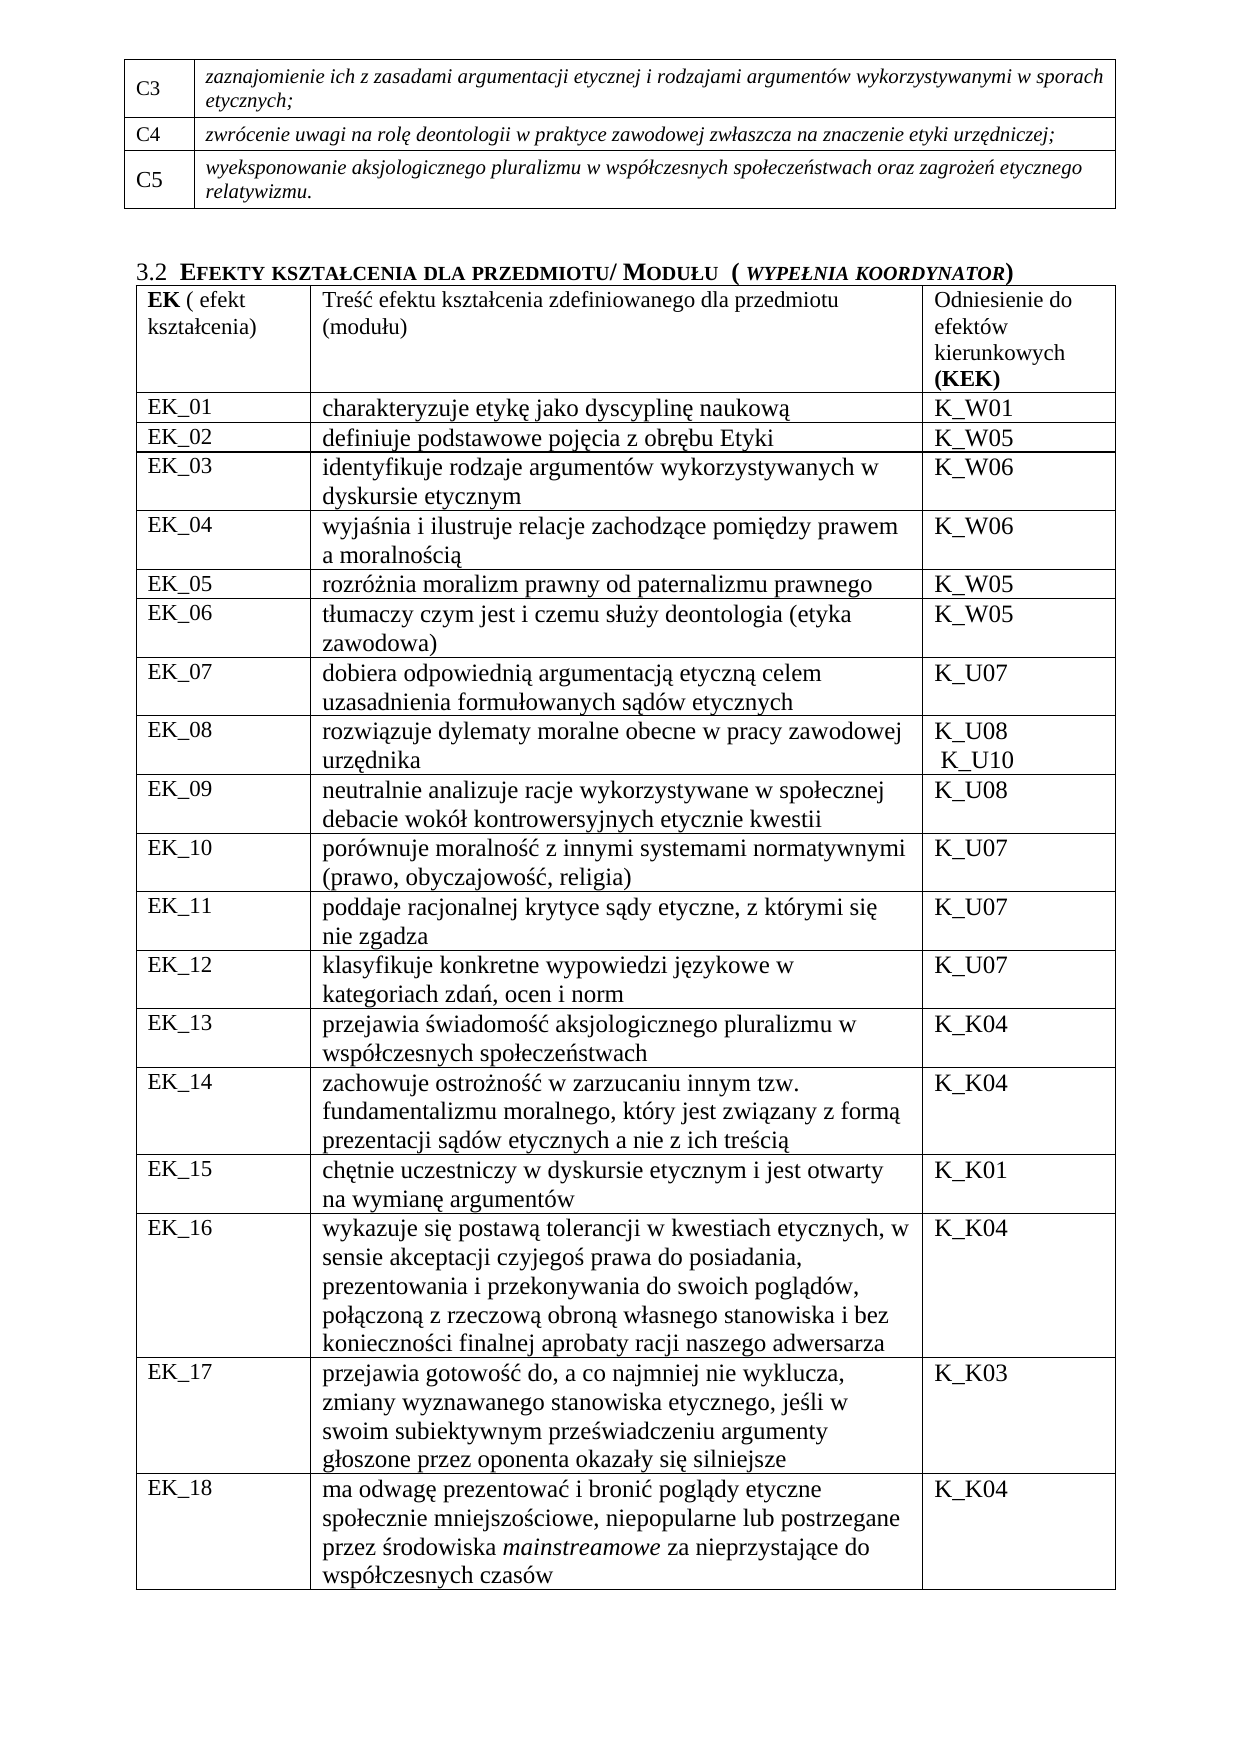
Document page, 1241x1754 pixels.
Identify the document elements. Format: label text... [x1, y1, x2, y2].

table_header Treść efektu kształcenia zdefiniowanego dla przedmiotu (modułu) [311, 286, 922, 392]
table_cell EK_13 [137, 1009, 310, 1067]
table_cell K_U07 [923, 892, 1115, 949]
table_cell EK_04 [137, 511, 310, 568]
table_cell K_W06 [923, 511, 1115, 568]
table_cell rozróżnia moralizm prawny od paternalizmu prawnego [311, 570, 922, 598]
table_cell przejawia gotowość do, a co najmniej nie wyklucza, zmiany wyznawanego stanowiska etycznego, jeśli w swoim subiektywnym przeświadczeniu argumenty głoszone przez oponenta okazały się silniejsze [311, 1358, 922, 1473]
table_cell K_U08 K_U10 [923, 716, 1115, 774]
table_cell C3 [125, 60, 194, 117]
table_header Odniesienie do efektów kierunkowych (KEK) [923, 286, 1115, 392]
table_cell EK_01 [137, 393, 310, 422]
table_cell neutralnie analizuje racje wykorzystywane w społecznej debacie wokół kontrowersyjnych etycznie kwestii [311, 775, 922, 832]
table_cell K_W06 [923, 453, 1115, 510]
table_cell EK_02 [137, 423, 310, 451]
table_cell definiuje podstawowe pojęcia z obrębu Etyki [311, 423, 922, 451]
table_cell EK_10 [137, 834, 310, 891]
table_cell K_K04 [923, 1474, 1115, 1589]
table_cell charakteryzuje etykę jako dyscyplinę naukową [311, 393, 922, 422]
table_cell K_K04 [923, 1009, 1115, 1067]
table_cell C4 [125, 118, 194, 150]
table_cell porównuje moralność z innymi systemami normatywnymi (prawo, obyczajowość, religia) [311, 834, 922, 891]
table_cell EK_09 [137, 775, 310, 832]
table_cell dobiera odpowiednią argumentacją etyczną celem uzasadnienia formułowanych sądów etycznych [311, 658, 922, 715]
table_cell tłumaczy czym jest i czemu służy deontologia (etyka zawodowa) [311, 599, 922, 657]
table_cell klasyfikuje konkretne wypowiedzi językowe w kategoriach zdań, ocen i norm [311, 951, 922, 1008]
table_cell K_K01 [923, 1155, 1115, 1212]
table_cell K_K03 [923, 1358, 1115, 1473]
table_cell K_K04 [923, 1068, 1115, 1154]
table_cell EK_08 [137, 716, 310, 774]
table_cell EK_07 [137, 658, 310, 715]
table_cell EK_16 [137, 1214, 310, 1357]
table_cell przejawia świadomość aksjologicznego pluralizmu w współczesnych społeczeństwach [311, 1009, 922, 1067]
table_cell chętnie uczestniczy w dyskursie etycznym i jest otwarty na wymianę argumentów [311, 1155, 922, 1212]
text 3.2 Efekty kształcenia dla przedmiotu/ Modułu ( wypełnia koordynator) [136, 257, 1104, 285]
table_cell EK_12 [137, 951, 310, 1008]
table_cell EK_05 [137, 570, 310, 598]
table_cell EK_14 [137, 1068, 310, 1154]
table_cell wyjaśnia i ilustruje relacje zachodzące pomiędzy prawem a moralnością [311, 511, 922, 568]
table_cell K_U08 [923, 775, 1115, 832]
table_cell K_U07 [923, 834, 1115, 891]
table_cell rozwiązuje dylematy moralne obecne w pracy zawodowej urzędnika [311, 716, 922, 774]
table_cell EK_18 [137, 1474, 310, 1589]
table_cell K_U07 [923, 658, 1115, 715]
table_cell K_W05 [923, 599, 1115, 657]
table_cell EK_15 [137, 1155, 310, 1212]
table_cell identyfikuje rodzaje argumentów wykorzystywanych w dyskursie etycznym [311, 453, 922, 510]
table_cell K_W01 [923, 393, 1115, 422]
table_cell K_U07 [923, 951, 1115, 1008]
table_cell wykazuje się postawą tolerancji w kwestiach etycznych, w sensie akceptacji czyjegoś prawa do posiadania, prezentowania i przekonywania do swoich poglądów, połączoną z rzeczową obroną własnego stanowiska i bez konieczności finalnej aprobaty racji naszego adwersarza [311, 1214, 922, 1357]
table_cell zachowuje ostrożność w zarzucaniu innym tzw. fundamentalizmu moralnego, który jest związany z formą prezentacji sądów etycznych a nie z ich treścią [311, 1068, 922, 1154]
table_cell K_W05 [923, 570, 1115, 598]
table_cell poddaje racjonalnej krytyce sądy etyczne, z którymi się nie zgadza [311, 892, 922, 949]
table_cell EK_06 [137, 599, 310, 657]
table_cell EK_17 [137, 1358, 310, 1473]
table_cell ma odwagę prezentować i bronić poglądy etyczne społecznie mniejszościowe, niepopularne lub postrzegane przez środowiska mainstreamowe za nieprzystające do współczesnych czasów [311, 1474, 922, 1589]
table_cell K_K04 [923, 1214, 1115, 1357]
table_cell zwrócenie uwagi na rolę deontologii w praktyce zawodowej zwłaszcza na znaczenie etyki urzędniczej; [195, 118, 1115, 150]
table_cell C5 [125, 151, 194, 207]
table_header EK ( efekt kształcenia) [137, 286, 310, 392]
table_cell K_W05 [923, 423, 1115, 451]
table_cell zaznajomienie ich z zasadami argumentacji etycznej i rodzajami argumentów wykorzystywanymi w sporach etycznych; [195, 60, 1115, 117]
table_cell EK_03 [137, 453, 310, 510]
table_cell wyeksponowanie aksjologicznego pluralizmu w współczesnych społeczeństwach oraz zagrożeń etycznego relatywizmu. [195, 151, 1115, 207]
table_cell EK_11 [137, 892, 310, 949]
